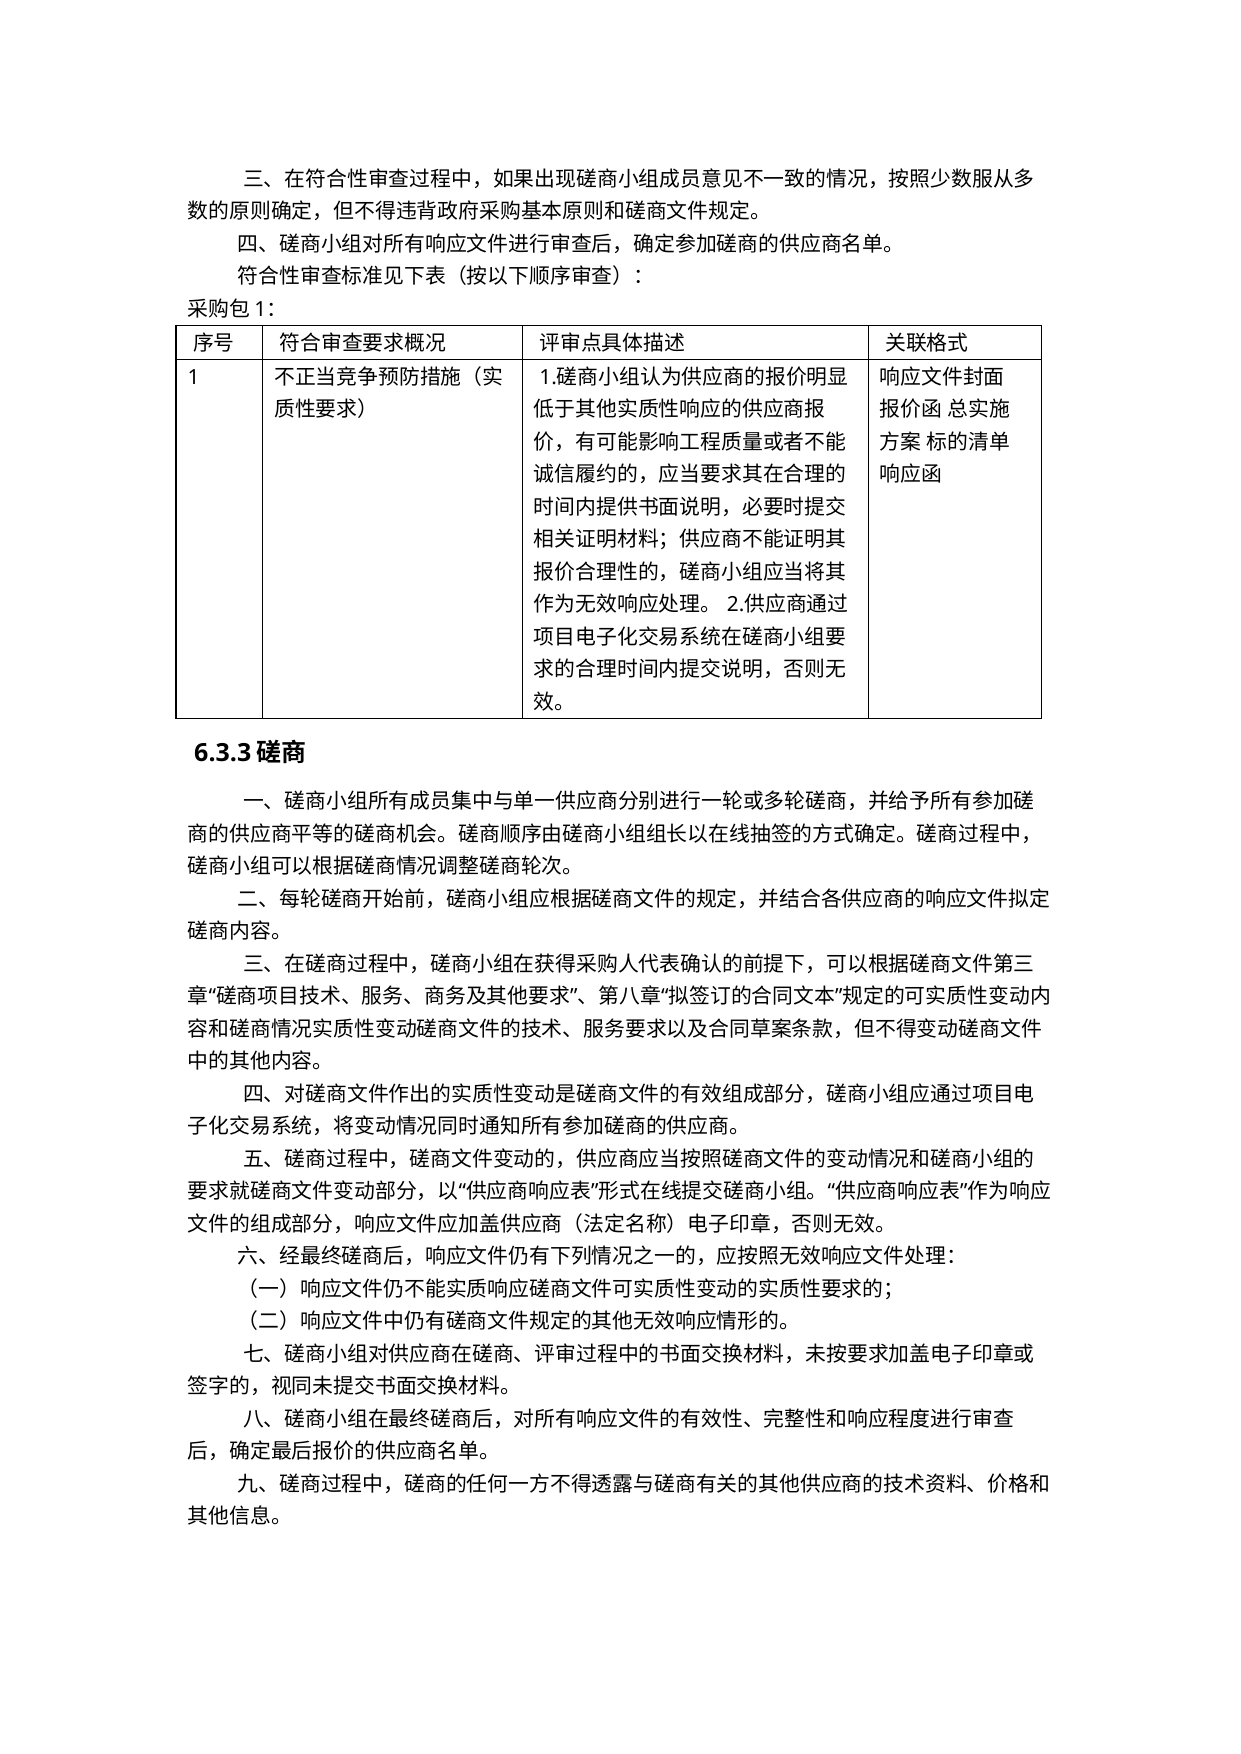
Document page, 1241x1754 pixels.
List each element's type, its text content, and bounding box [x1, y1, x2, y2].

table_cell 响应文件封面 报价函 总实施方案 标的清单 响应函 [869, 360, 1041, 718]
table_cell 1 [177, 360, 262, 718]
text 二、每轮磋商开始前，磋商小组应根据磋商文件的规定，并结合各供应商的响应文件拟定磋商内容。 [187, 882, 1053, 947]
text 八、磋商小组在最终磋商后，对所有响应文件的有效性、完整性和响应程度进行审查后，确定最后报价的供应商名单。 [187, 1402, 1053, 1467]
text 四、对磋商文件作出的实质性变动是磋商文件的有效组成部分，磋商小组应通过项目电子化交易系统，将变动情况同时通知所有参加磋商的供应商。 [187, 1077, 1053, 1142]
text 五、磋商过程中，磋商文件变动的，供应商应当按照磋商文件的变动情况和磋商小组的要求就磋商文件变动部分，以“供应商响应表”形式在线提交磋商小组。“供应商响应表”作为响应文件的组成部分，响应文件应加盖供应商（法定名称）电子印章，否则无效。 [187, 1142, 1053, 1239]
text 符合性审查标准见下表（按以下顺序审查）： [187, 259, 1053, 292]
text 采购包1： [187, 292, 1053, 324]
text 四、磋商小组对所有响应文件进行审查后，确定参加磋商的供应商名单。 [187, 227, 1053, 259]
table_header 符合审查要求概况 [263, 326, 522, 358]
table_cell 不正当竞争预防措施（实质性要求） [263, 360, 522, 718]
text 6.3.3磋商 [187, 719, 1053, 784]
text 七、磋商小组对供应商在磋商、评审过程中的书面交换材料，未按要求加盖电子印章或签字的，视同未提交书面交换材料。 [187, 1337, 1053, 1402]
text 一、磋商小组所有成员集中与单一供应商分别进行一轮或多轮磋商，并给予所有参加磋商的供应商平等的磋商机会。磋商顺序由磋商小组组长以在线抽签的方式确定。磋商过程中，磋商小组可以根据磋商情况调整磋商轮次。 [187, 784, 1053, 882]
table_header 序号 [177, 326, 262, 358]
text 三、在符合性审查过程中，如果出现磋商小组成员意见不一致的情况，按照少数服从多数的原则确定，但不得违背政府采购基本原则和磋商文件规定。 [187, 162, 1053, 227]
text 六、经最终磋商后，响应文件仍有下列情况之一的，应按照无效响应文件处理： [187, 1239, 1053, 1272]
table_header 关联格式 [869, 326, 1041, 358]
text （二）响应文件中仍有磋商文件规定的其他无效响应情形的。 [187, 1304, 1053, 1337]
text （一）响应文件仍不能实质响应磋商文件可实质性变动的实质性要求的； [187, 1272, 1053, 1304]
table_cell 1.磋商小组认为供应商的报价明显低于其他实质性响应的供应商报价，有可能影响工程质量或者不能诚信履约的，应当要求其在合理的时间内提供书面说明，必要时提交相关证明材料；供应商不能证明其报价合理性的，磋商小组应当将其作为无效响应处理。 2.供应商通过项目电子化交易系统在磋商小组要求的合理时间内提交说明，否则无效。 [523, 360, 868, 718]
table_header 评审点具体描述 [523, 326, 868, 358]
text 三、在磋商过程中，磋商小组在获得采购人代表确认的前提下，可以根据磋商文件第三章“磋商项目技术、服务、商务及其他要求”、第八章“拟签订的合同文本”规定的可实质性变动内容和磋商情况实质性变动磋商文件的技术、服务要求以及合同草案条款，但不得变动磋商文件中的其他内容。 [187, 947, 1053, 1077]
text 九、磋商过程中，磋商的任何一方不得透露与磋商有关的其他供应商的技术资料、价格和其他信息。 [187, 1467, 1053, 1532]
